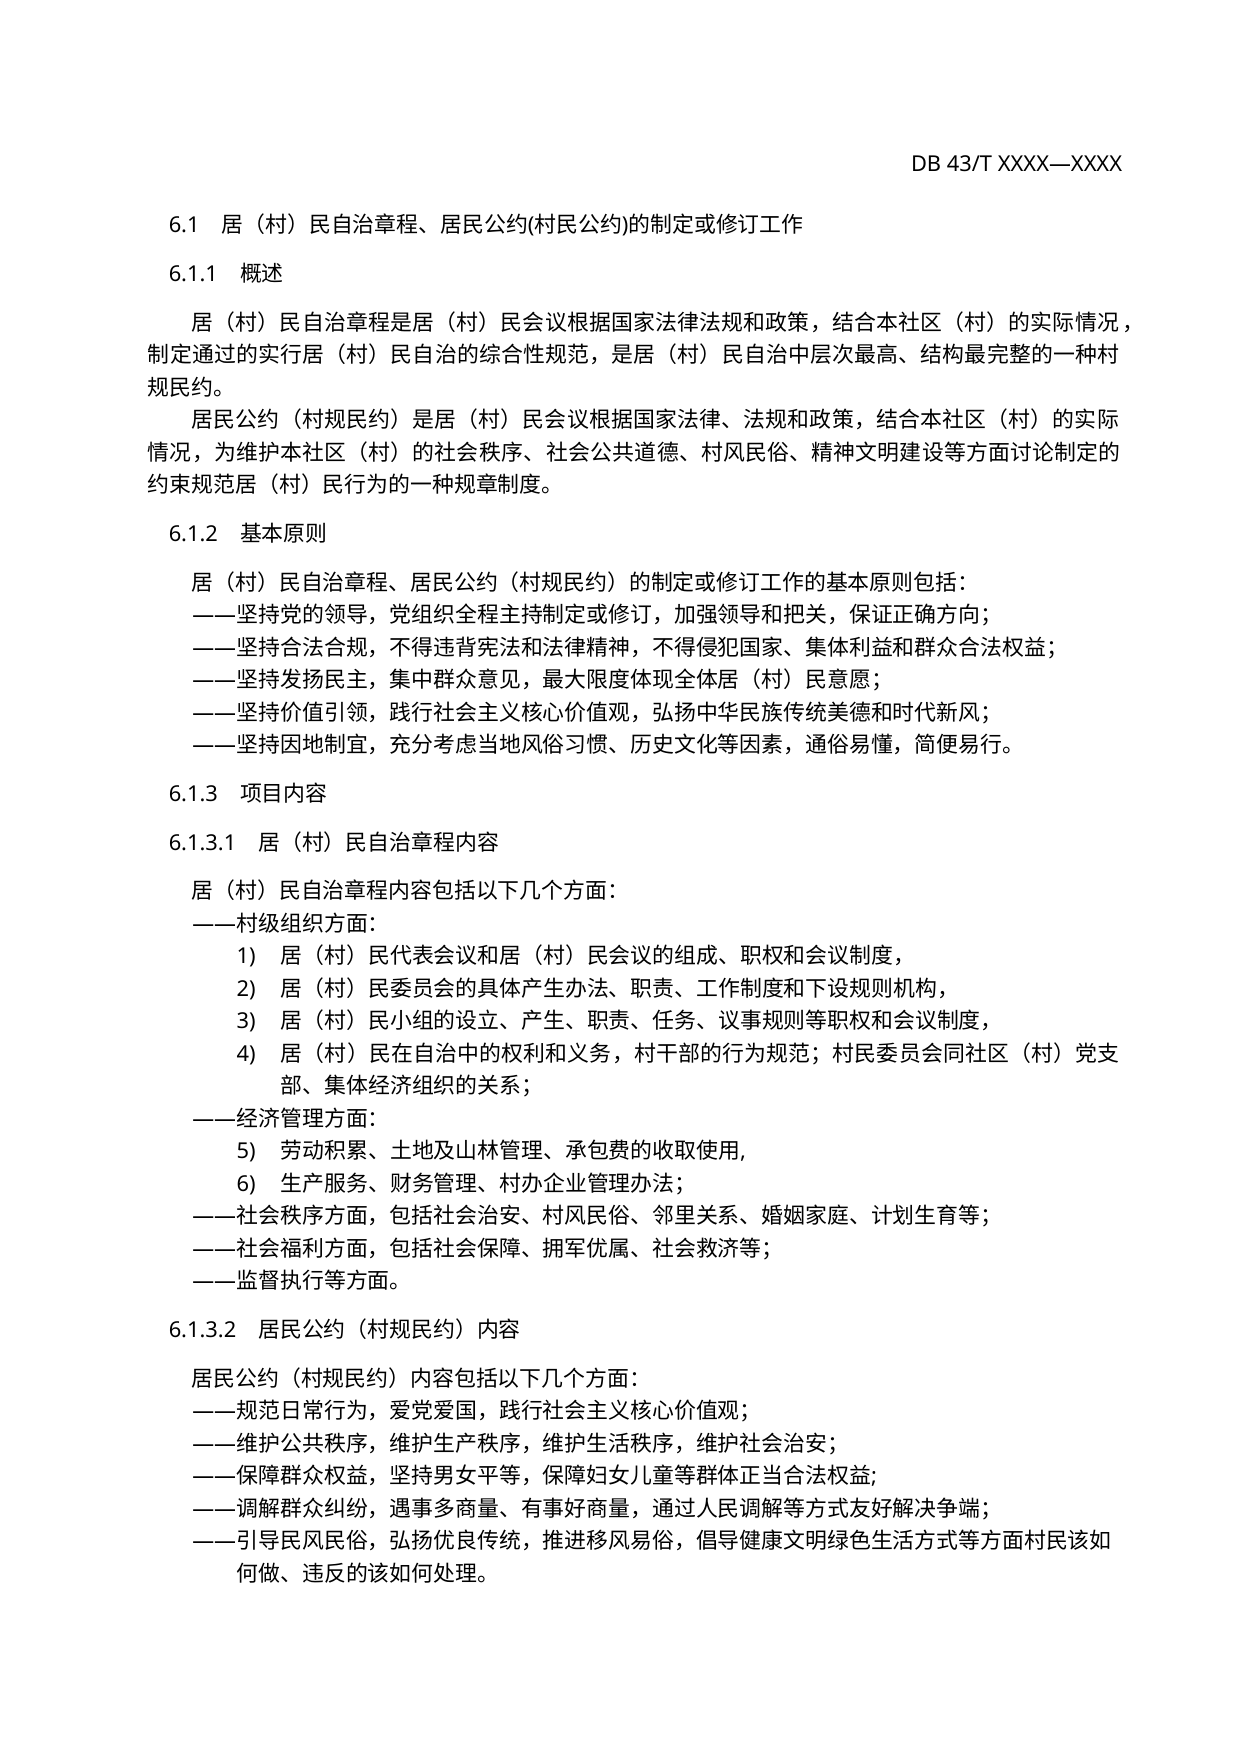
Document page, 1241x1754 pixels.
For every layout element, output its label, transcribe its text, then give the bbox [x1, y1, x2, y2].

text 维护公共秩序，维护生产秩序，维护生活秩序，维护社会治安； [192, 1426, 1122, 1458]
text 调解群众纠纷，遇事多商量、有事好商量，通过人民调解等方式友好解决争端； [192, 1491, 1122, 1523]
text 监督执行等方面。 [192, 1263, 1122, 1296]
text 居（村）民自治章程、居民公约(村民公约)的制定或修订工作 [148, 207, 1122, 239]
text 引导民风民俗，弘扬优良传统，推进移风易俗，倡导健康文明绿色生活方式等方面村民该如何做、违反的该如何处理。 [192, 1523, 1122, 1588]
text 保障群众权益，坚持男女平等，保障妇女儿童等群体正当合法权益; [192, 1458, 1122, 1491]
text 居（村）民自治章程、居民公约（村规民约）的制定或修订工作的基本原则包括： [148, 564, 1122, 597]
text 居民公约（村规民约）是居（村）民会议根据国家法律、法规和政策，结合本社区（村）的实际情况，为维护本社区（村）的社会秩序、社会公共道德、村风民俗、精神文明建设等方面讨论制定的约束规范居（村）民行为的一种规章制度。 [148, 402, 1122, 499]
text 坚持价值引领，践行社会主义核心价值观，弘扬中华民族传统美德和时代新风； [192, 694, 1122, 727]
text 社会秩序方面，包括社会治安、村风民俗、邻里关系、婚姻家庭、计划生育等； [192, 1198, 1122, 1231]
text 项目内容 [148, 776, 1122, 808]
text 规范日常行为，爱党爱国，践行社会主义核心价值观； [192, 1393, 1122, 1426]
text 居（村）民自治章程内容包括以下几个方面： [148, 873, 1122, 906]
text 居（村）民委员会的具体产生办法、职责、工作制度和下设规则机构， [236, 971, 1122, 1003]
text 居民公约（村规民约）内容包括以下几个方面： [148, 1361, 1122, 1393]
text 居（村）民自治章程是居（村）民会议根据国家法律法规和政策，结合本社区（村）的实际情况，制定通过的实行居（村）民自治的综合性规范，是居（村）民自治中层次最高、结构最完整的一种村规民约。 [148, 304, 1122, 402]
text 概述 [148, 256, 1122, 288]
text 坚持党的领导，党组织全程主持制定或修订，加强领导和把关，保证正确方向； [192, 597, 1122, 629]
text 村级组织方面： [192, 906, 1122, 938]
text 居（村）民小组的设立、产生、职责、任务、议事规则等职权和会议制度， [236, 1003, 1122, 1036]
text 居民公约（村规民约）内容 [148, 1312, 1122, 1344]
text 基本原则 [148, 516, 1122, 548]
text 居（村）民在自治中的权利和义务，村干部的行为规范；村民委员会同社区（村）党支部、集体经济组织的关系； [236, 1036, 1122, 1101]
text 经济管理方面： [192, 1101, 1122, 1133]
text 居（村）民自治章程内容 [148, 824, 1122, 857]
text 坚持发扬民主，集中群众意见，最大限度体现全体居（村）民意愿； [192, 662, 1122, 694]
text 生产服务、财务管理、村办企业管理办法； [236, 1166, 1122, 1198]
text 社会福利方面，包括社会保障、拥军优属、社会救济等； [192, 1231, 1122, 1263]
text 劳动积累、土地及山林管理、承包费的收取使用, [236, 1133, 1122, 1166]
text 居（村）民代表会议和居（村）民会议的组成、职权和会议制度， [236, 938, 1122, 971]
text 坚持因地制宜，充分考虑当地风俗习惯、历史文化等因素，通俗易懂，简便易行。 [192, 727, 1122, 759]
text 坚持合法合规，不得违背宪法和法律精神，不得侵犯国家、集体利益和群众合法权益； [192, 629, 1122, 662]
